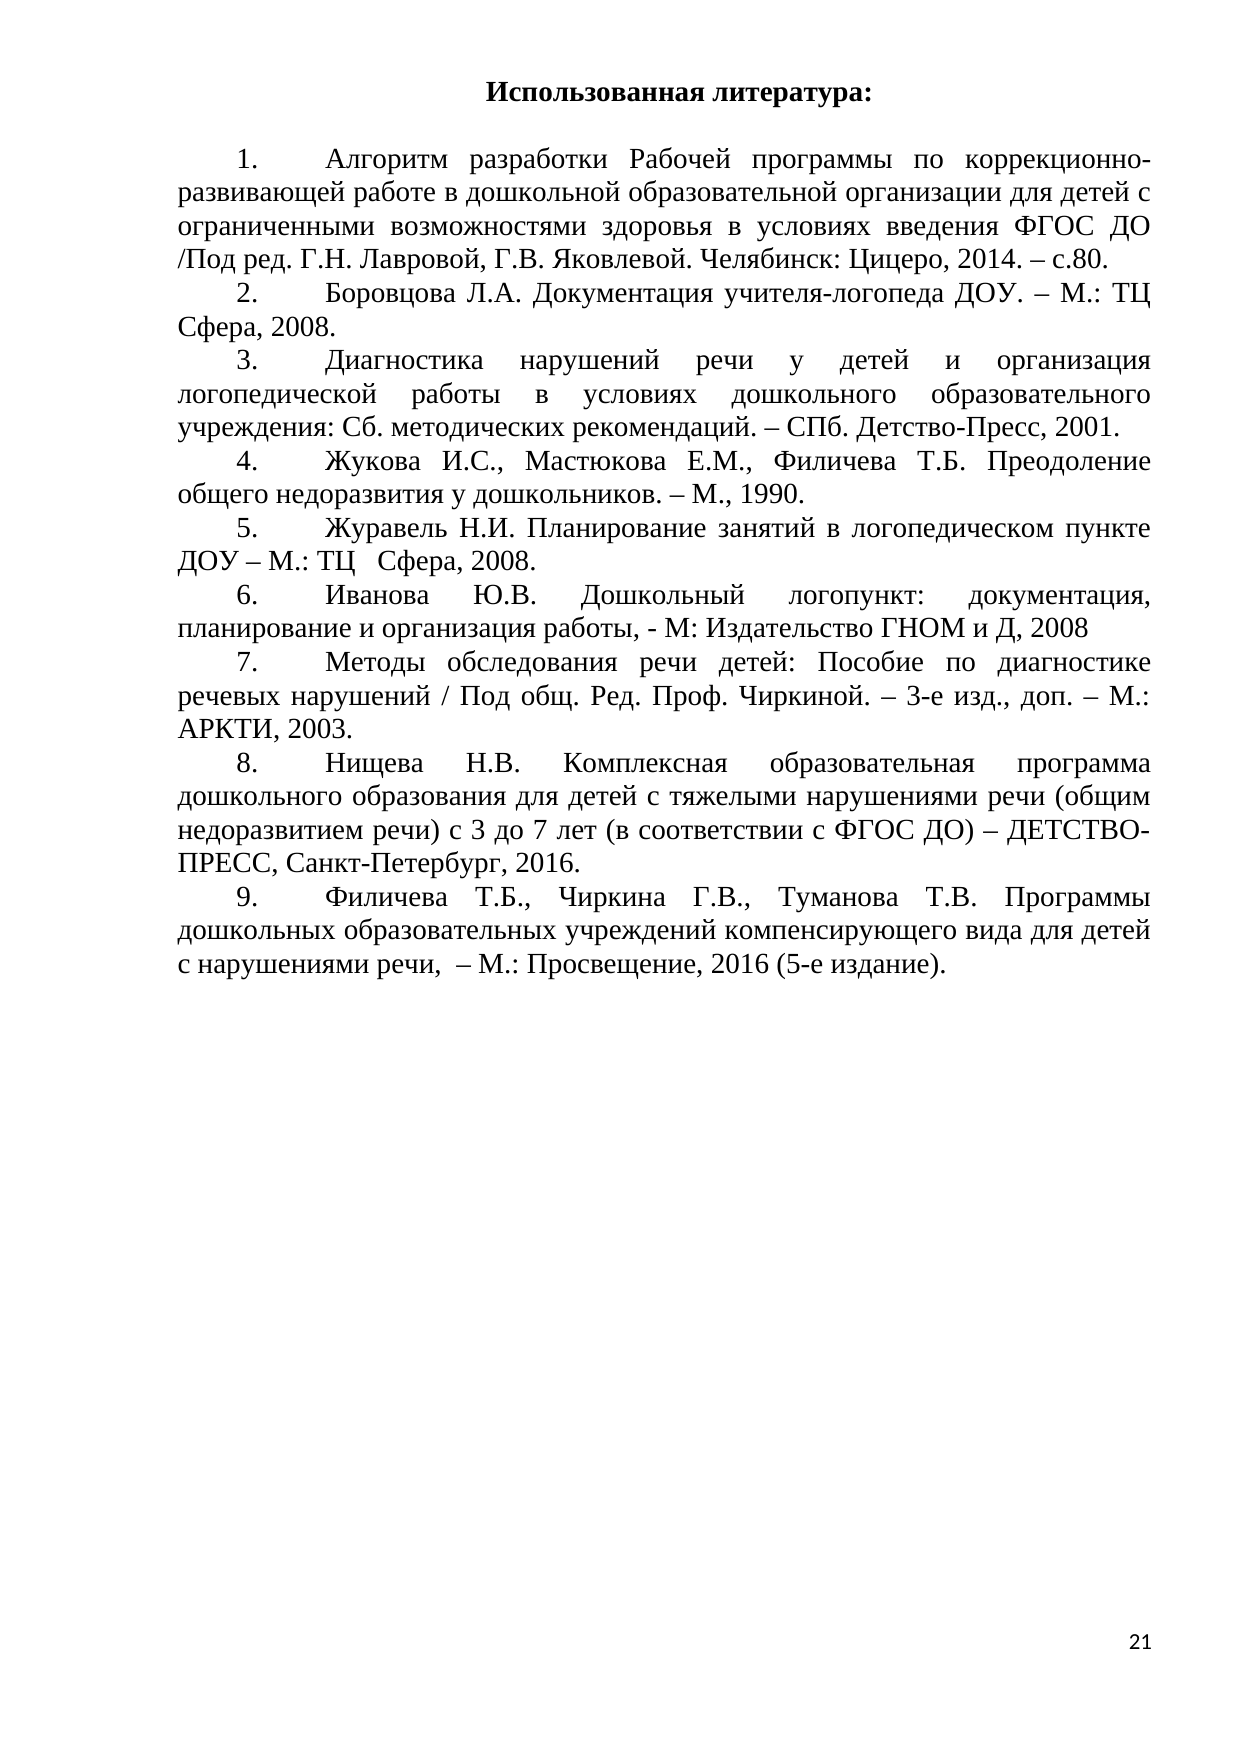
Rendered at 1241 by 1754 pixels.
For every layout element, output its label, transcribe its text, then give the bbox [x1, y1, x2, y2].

subtitle Методы обследования речи детей: Пособие по диагностике речевых нарушений / Под общ. Ред. Проф. Чиркиной. – 3-е изд., доп. – М.: АРКТИ, 2003. [177, 644, 1152, 745]
list Использованная литература: [177, 74, 1152, 107]
subtitle Филичева Т.Б., Чиркина Г.В., Туманова Т.В. Программы дошкольных образовательных учреждений компенсирующего вида для детей с нарушениями речи, – М.: Просвещение, 2016 (5-е издание). [177, 879, 1152, 979]
subtitle Журавель Н.И. Планирование занятий в логопедическом пункте ДОУ – М.: ТЦ Сфера, 2008. [177, 510, 1152, 577]
subtitle Алгоритм разработки Рабочей программы по коррекционно-развивающей работе в дошкольной образовательной организации для детей с ограниченными возможностями здоровья в условиях введения ФГОС ДО /Под ред. Г.Н. Лавровой, Г.В. Яковлевой. Челябинск: Цицеро, 2014. – с.80. [177, 141, 1152, 275]
subtitle Диагностика нарушений речи у детей и организация логопедической работы в условиях дошкольного образовательного учреждения: Сб. методических рекомендаций. – СПб. Детство-Пресс, 2001. [177, 342, 1152, 443]
subtitle Боровцова Л.А. Документация учителя-логопеда ДОУ. – М.: ТЦ Сфера, 2008. [177, 275, 1152, 342]
subtitle Жукова И.С., Мастюкова Е.М., Филичева Т.Б. Преодоление общего недоразвития у дошкольников. – М., 1990. [177, 443, 1152, 510]
subtitle Иванова Ю.В. Дошкольный логопункт: документация, планирование и организация работы, - М: Издательство ГНОМ и Д, 2008 [177, 577, 1152, 644]
subtitle Нищева Н.В. Комплексная образовательная программа дошкольного образования для детей с тяжелыми нарушениями речи (общим недоразвитием речи) с 3 до 7 лет (в соответствии с ФГОС ДО) – ДЕТСТВО-ПРЕСС, Санкт-Петербург, 2016. [177, 745, 1152, 879]
